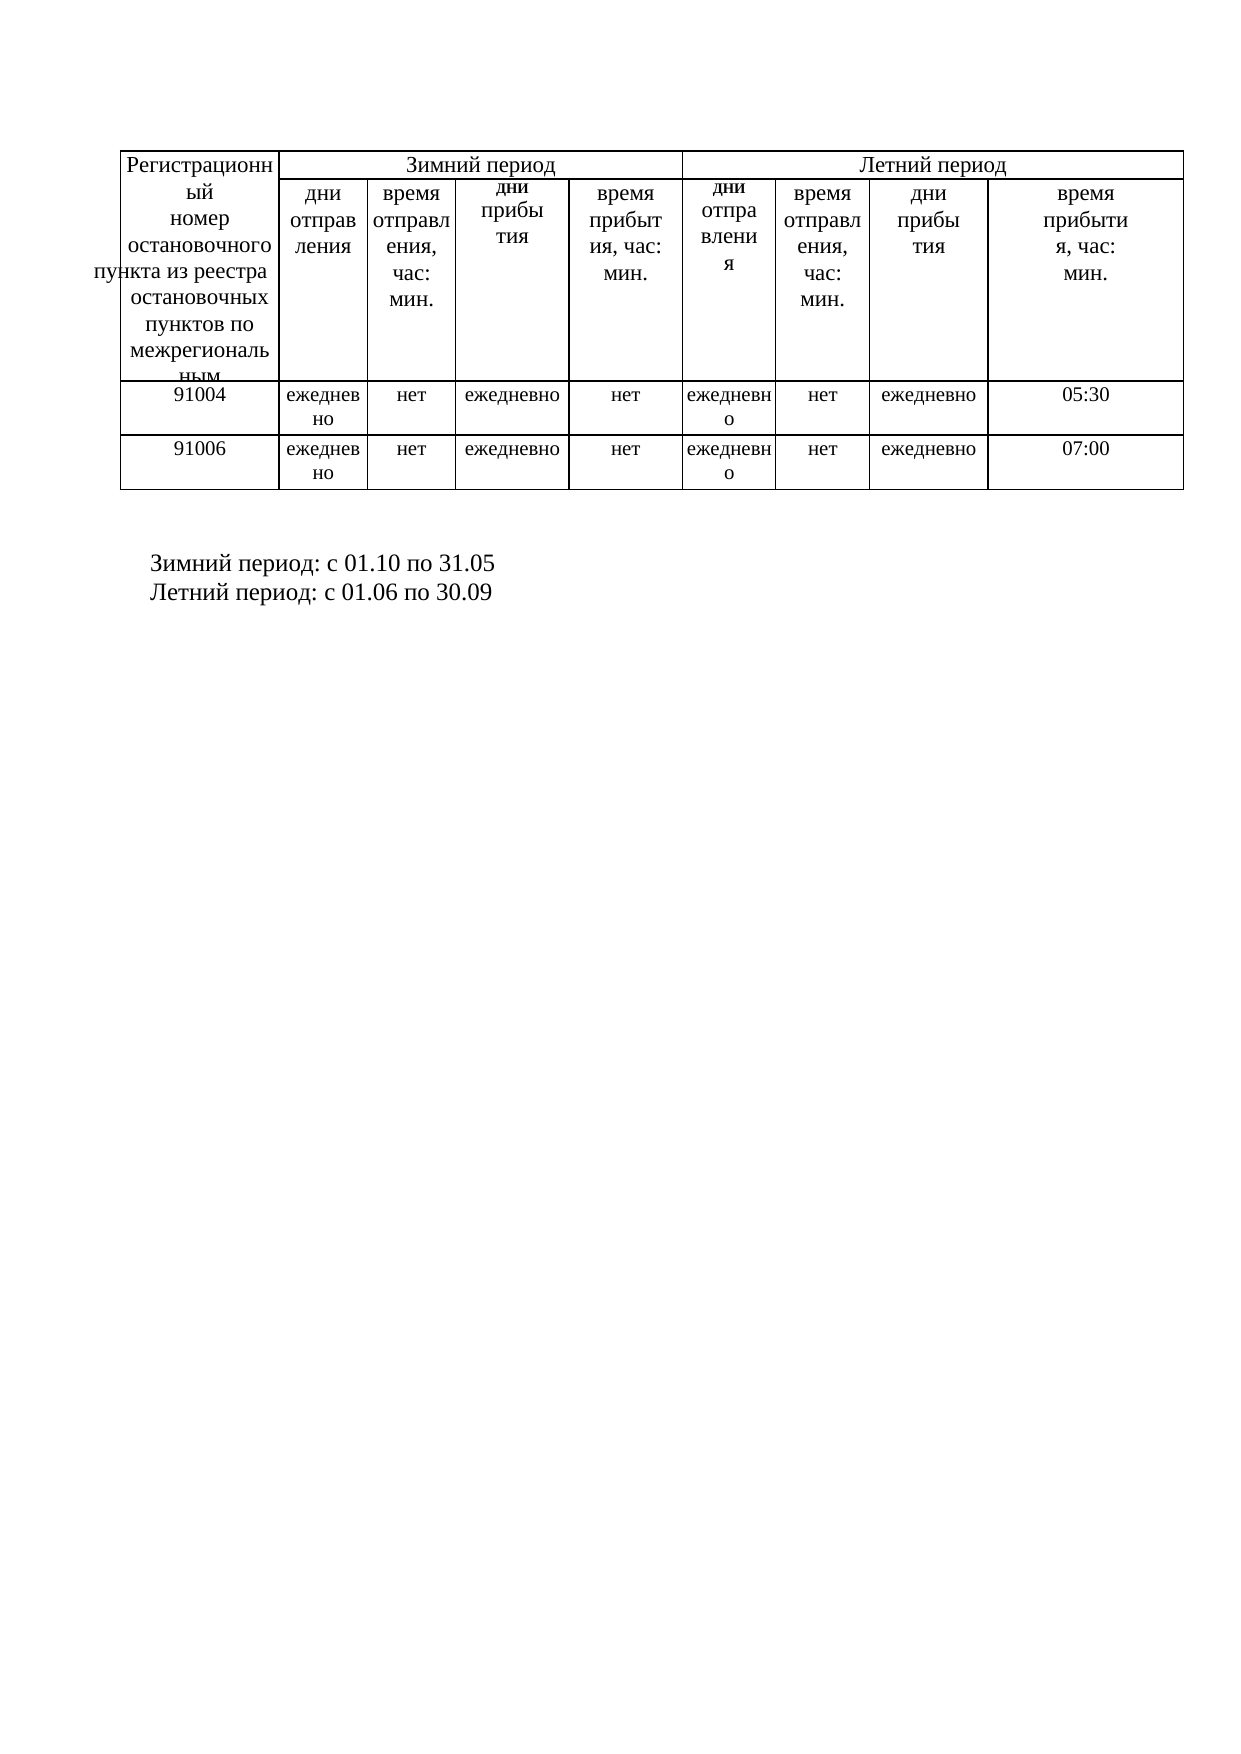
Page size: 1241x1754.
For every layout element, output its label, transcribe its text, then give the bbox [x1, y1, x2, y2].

table_cell нет [368, 382, 455, 434]
table_cell нет [570, 436, 682, 489]
table_cell нет [776, 382, 869, 434]
table_header Летний период [683, 152, 1183, 178]
table_cell ежедневно [870, 436, 987, 489]
table_cell дни прибы тия [870, 180, 987, 380]
table_cell нет [776, 436, 869, 489]
table_cell ежедневно [683, 436, 775, 489]
table_cell дни отправ ления [280, 180, 367, 380]
text Летний период: с 01.06 по 30.09 [150, 577, 1090, 605]
table_cell 07:00 [989, 436, 1183, 489]
table_cell ежедневно [456, 436, 568, 489]
table_cell 91006 [121, 436, 278, 489]
table_cell время отправл ения, час: мин. [368, 180, 455, 380]
table_cell ежедневно [870, 382, 987, 434]
table_cell ежедневно [683, 382, 775, 434]
table_cell 05:30 [989, 382, 1183, 434]
table_cell ежедневно [280, 382, 367, 434]
table_cell ежедневно [456, 382, 568, 434]
text Зимний период: с 01.10 по 31.05 [150, 548, 1090, 577]
table_cell ДНИ прибы тия [456, 180, 568, 380]
table_cell нет [368, 436, 455, 489]
table_cell ежедневно [280, 436, 367, 489]
table_header Регистрационный номер остановочного пункта из реестра остановочных пунктов по межрегиональным маршрутам регулярных перевозок [121, 152, 278, 380]
table_cell нет [570, 382, 682, 434]
table_cell время прибыти я, час: мин. [989, 180, 1183, 380]
table_cell время прибыт ия, час: мин. [570, 180, 682, 380]
table_cell ДНИ отпра влени я [683, 180, 775, 380]
table_header Зимний период [280, 152, 682, 178]
table_cell время отправл ения, час: мин. [776, 180, 869, 380]
table_cell 91004 [121, 382, 278, 434]
